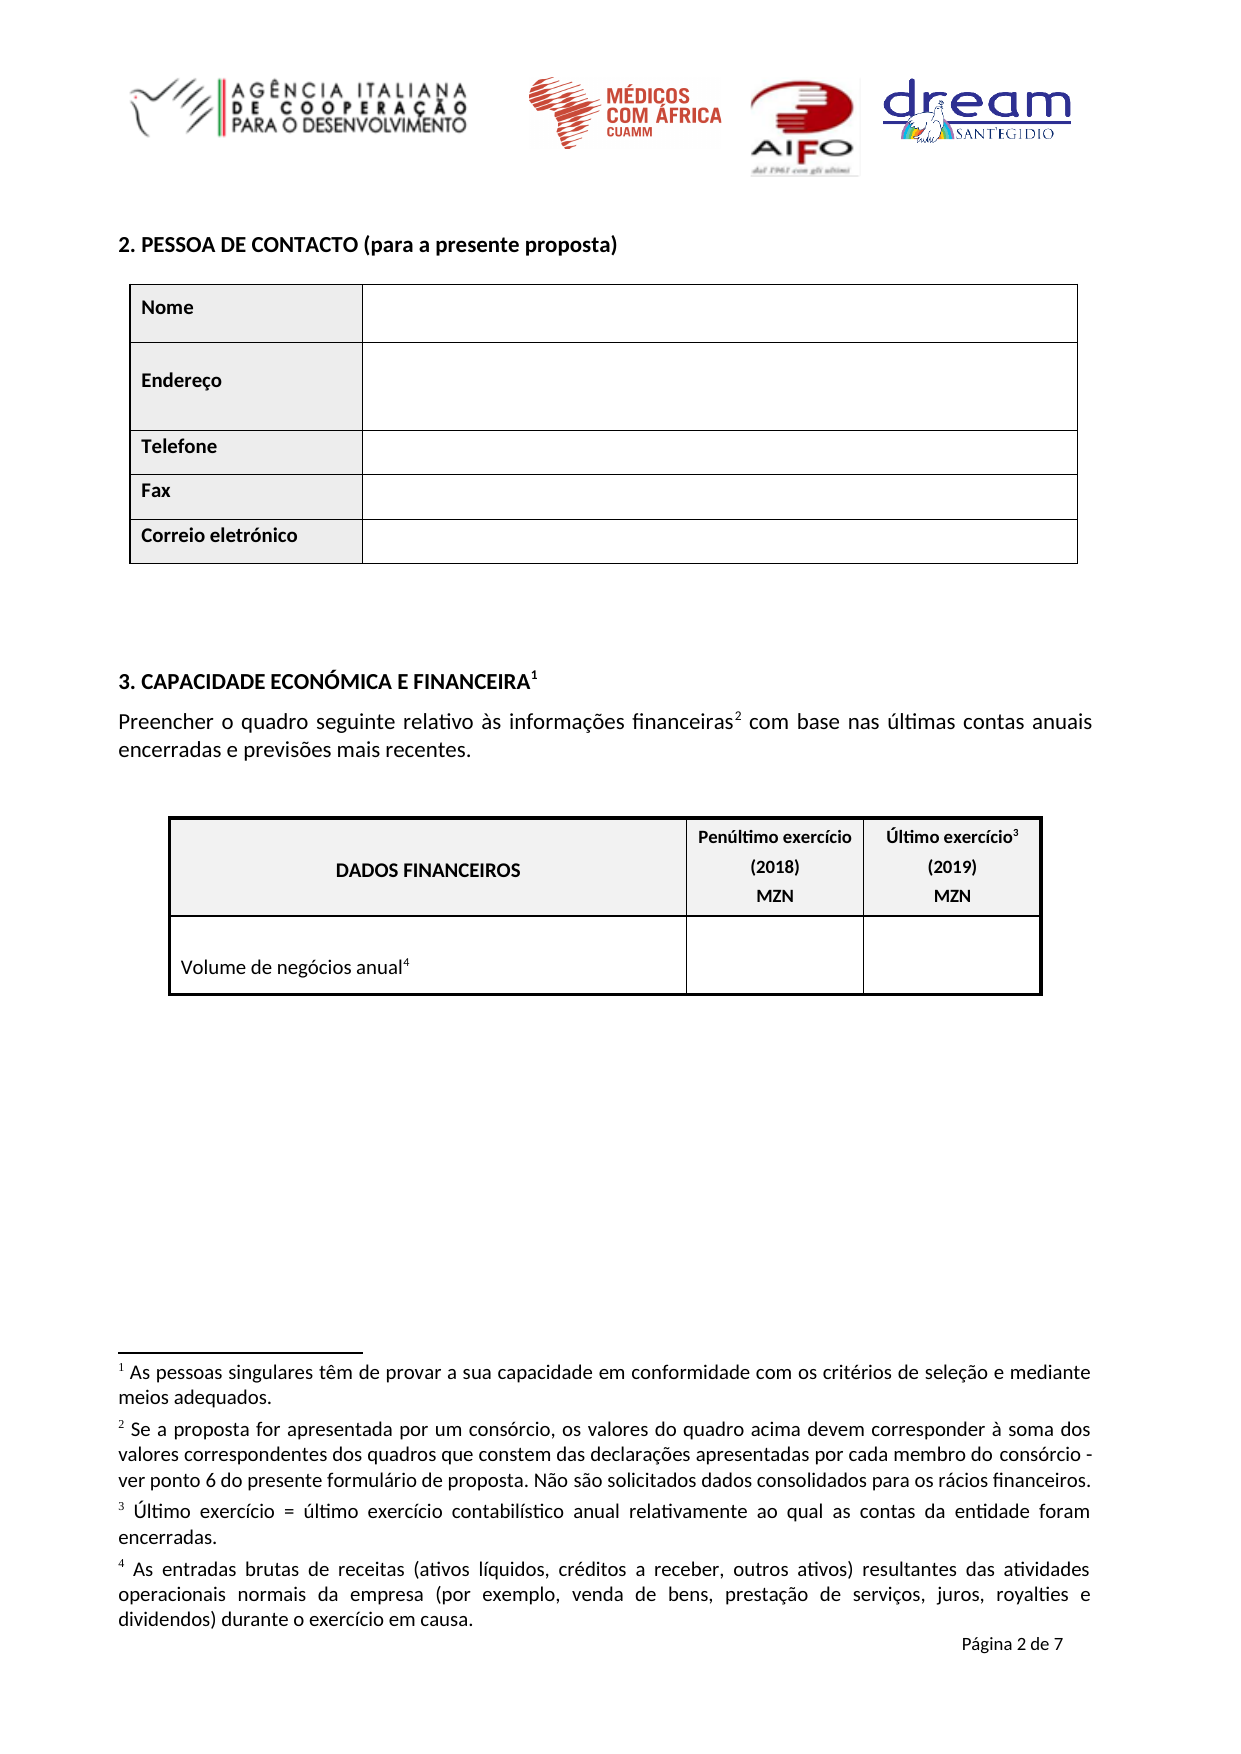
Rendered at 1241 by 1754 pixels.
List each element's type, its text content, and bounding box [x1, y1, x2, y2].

table_cell [687, 917, 863, 992]
table_cell Endereço [131, 343, 362, 430]
table_header Nome [131, 285, 362, 342]
picture [750, 77, 863, 178]
picture [876, 77, 1074, 146]
table_cell Telefone [131, 431, 362, 474]
table_cell Volume de negócios anual [171, 917, 686, 992]
text 2. PESSOA DE CONTACTO (para a presente proposta) [118, 230, 1092, 258]
table_cell [864, 917, 1039, 992]
table_header [363, 285, 1077, 342]
table_cell [363, 520, 1077, 563]
table_header Último exercício (2019) MZN [864, 820, 1039, 915]
text 3. CAPACIDADE ECONÓMICA E FINANCEIRA [118, 667, 1092, 695]
table_cell Fax [131, 475, 362, 519]
table_header DADOS FINANCEIROS [171, 820, 686, 915]
table_header Penúltimo exercício (2018) MZN [687, 820, 863, 915]
table_cell Correio eletrónico [131, 520, 362, 563]
text Preencher o quadro seguinte relativo às informações financeiras com base nas últimas contas anuais encerradas e previsões mais recentes. [118, 707, 1092, 763]
table_cell [363, 475, 1077, 519]
picture [529, 77, 722, 149]
table_cell [363, 431, 1077, 474]
picture [128, 76, 472, 143]
table_cell [363, 343, 1077, 430]
